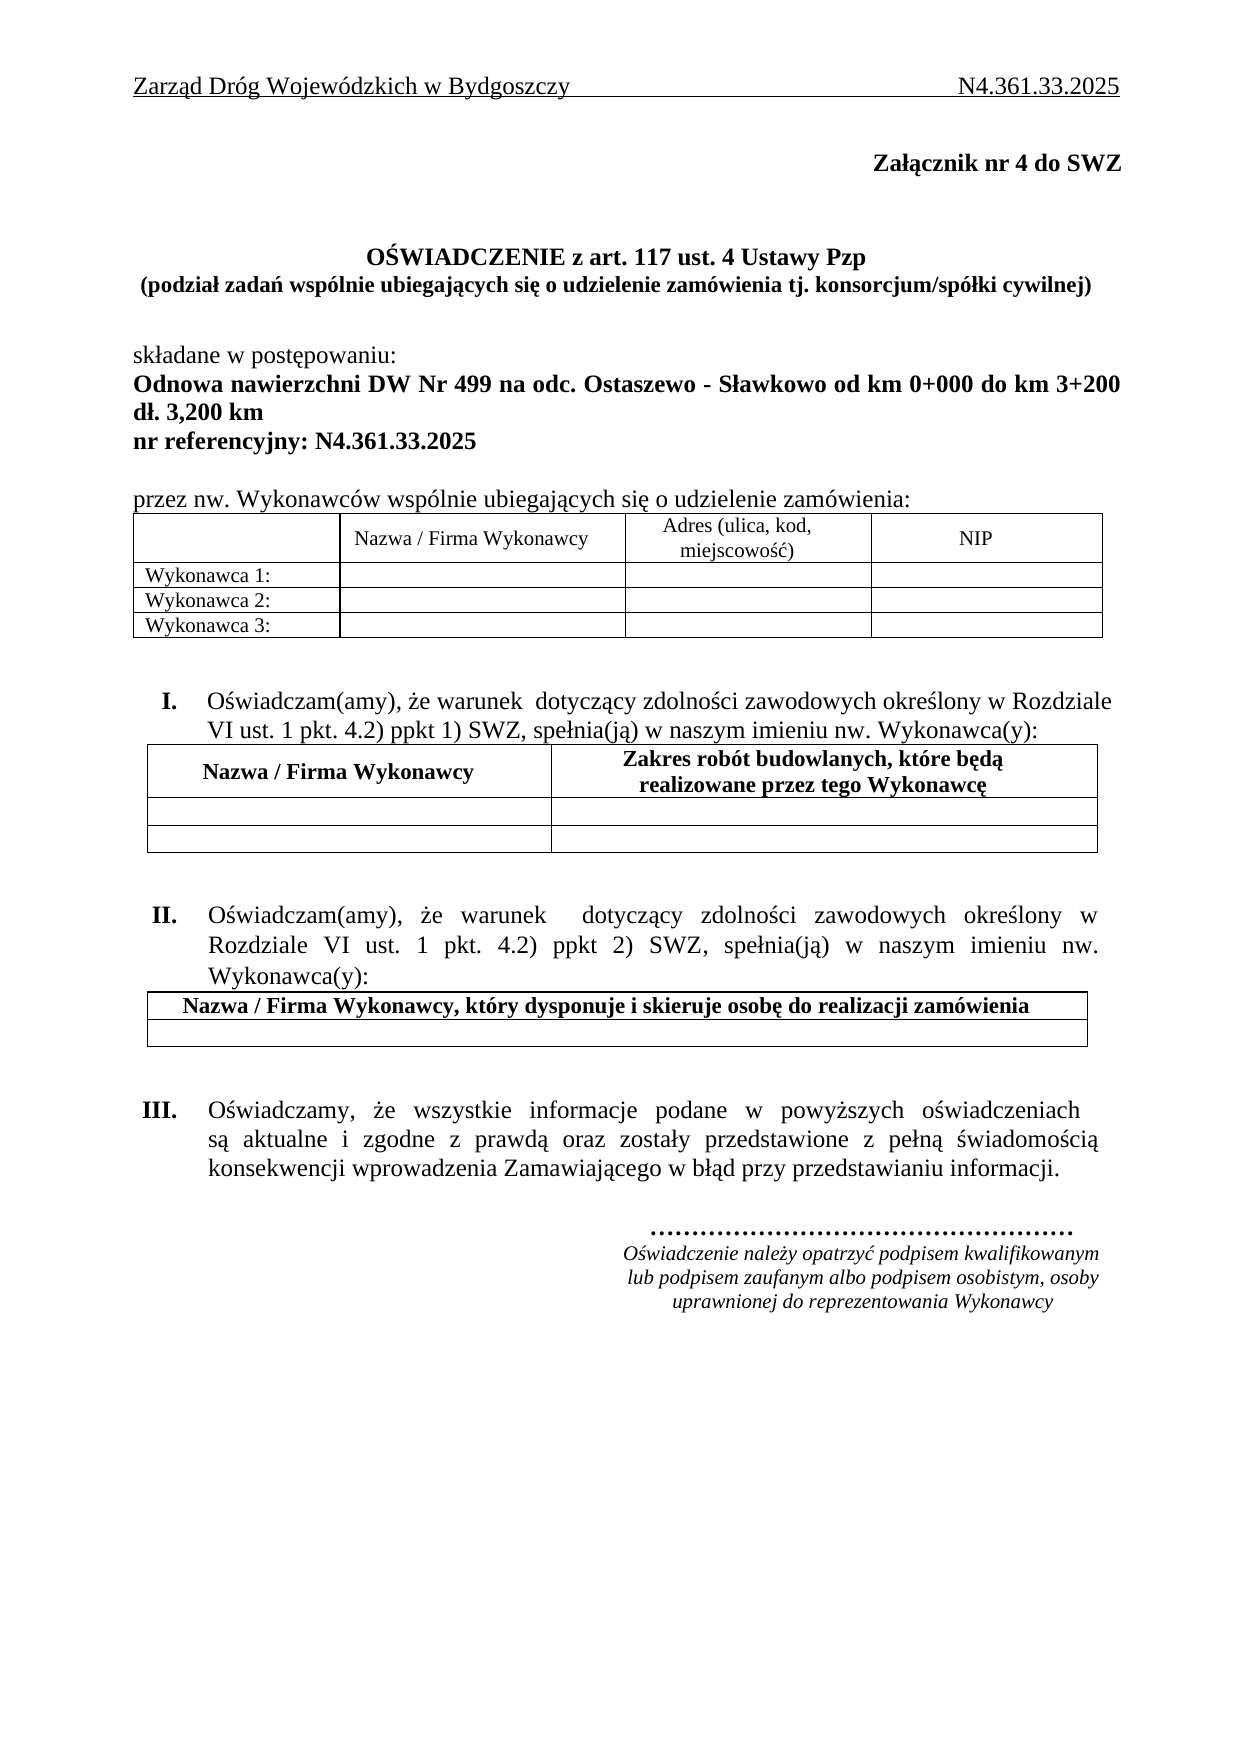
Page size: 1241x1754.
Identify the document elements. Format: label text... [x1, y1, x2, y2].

table_cell [552, 798, 1097, 825]
table_header Nazwa / Firma Wykonawcy [148, 745, 551, 797]
table_cell [872, 613, 1102, 637]
list Oświadczamy, że wszystkie informacje podane w powyższych oświadczeniach są aktualne i zgodne z prawdą oraz zostały przedstawione z pełną świadomością konsekwencji wprowadzenia Zamawiającego w błąd przy przedstawianiu informacji. [177, 1095, 1099, 1182]
table_cell Wykonawca 3: [134, 613, 339, 637]
text …………………………………………… [575, 1212, 1122, 1241]
text Oświadczenie należy opatrzyć podpisem kwalifikowanym lub podpisem zaufanym albo podpisem osobistym, osoby uprawnionej do reprezentowania Wykonawcy [605, 1241, 1122, 1313]
table_header Nazwa / Firma Wykonawcy [341, 514, 625, 562]
text OŚWIADCZENIE z art. 117 ust. 4 Ustawy Pzp [133, 242, 1099, 271]
table_header Adres (ulica, kod, miejscowość) [626, 514, 871, 562]
table_cell Wykonawca 1: [134, 563, 339, 587]
list Oświadczam(amy), że warunek dotyczący zdolności zawodowych określony w Rozdziale VI ust. 1 pkt. 4.2) ppkt 1) SWZ, spełnia(ją) w naszym imieniu nw. Wykonawca(y): [177, 686, 1122, 743]
table_cell [148, 798, 551, 825]
text Załącznik nr 4 do SWZ [133, 148, 1122, 176]
list Oświadczam(amy), że warunek dotyczący zdolności zawodowych określony w Rozdziale VI ust. 1 pkt. 4.2) ppkt 2) SWZ, spełnia(ją) w naszym imieniu nw. Wykonawca(y): [177, 900, 1099, 990]
table_cell [626, 613, 871, 637]
table_header Nazwa / Firma Wykonawcy, który dysponuje i skieruje osobę do realizacji zamówienia [148, 993, 1087, 1019]
text (podział zadań wspólnie ubiegających się o udzielenie zamówienia tj. konsorcjum/spółki cywilnej) [133, 271, 1099, 297]
table_cell [341, 563, 625, 587]
table_cell [341, 588, 625, 612]
text przez nw. Wykonawców wspólnie ubiegających się o udzielenie zamówienia: [133, 484, 1099, 512]
table_cell [626, 588, 871, 612]
table_cell [148, 1020, 1087, 1046]
text Odnowa nawierzchni DW Nr 499 na odc. Ostaszewo - Sławkowo od km 0+000 do km 3+200 dł. 3,200 km [133, 369, 1122, 426]
table_cell [872, 563, 1102, 587]
table_header Zakres robót budowlanych, które będą realizowane przez tego Wykonawcę [552, 745, 1097, 797]
table_cell [872, 588, 1102, 612]
table_cell [341, 613, 625, 637]
table_header NIP [872, 514, 1102, 562]
text nr referencyjny: N4.361.33.2025 [133, 426, 1122, 455]
table_cell [552, 826, 1097, 852]
table_cell Wykonawca 2: [134, 588, 339, 612]
table_cell [626, 563, 871, 587]
table_header [134, 514, 339, 562]
table_cell [148, 826, 551, 852]
text składane w postępowaniu: [133, 340, 1122, 369]
